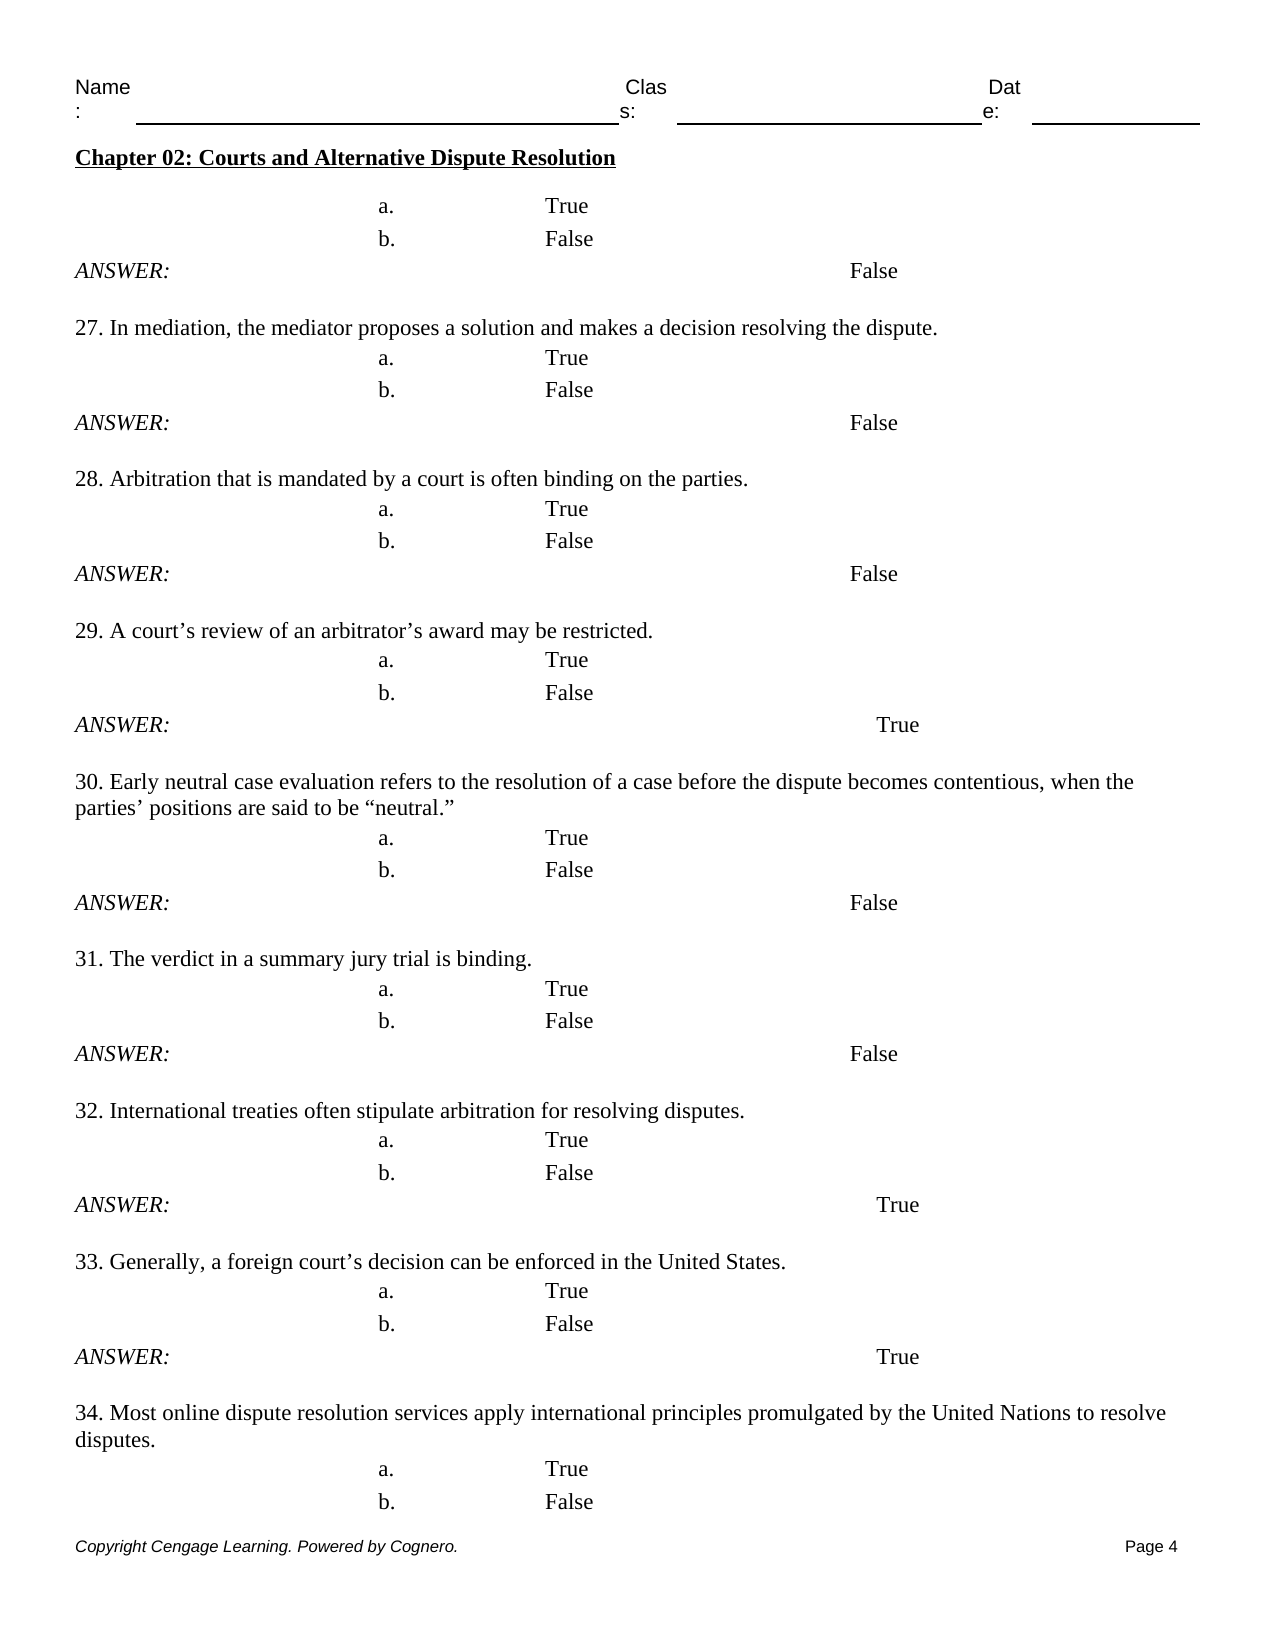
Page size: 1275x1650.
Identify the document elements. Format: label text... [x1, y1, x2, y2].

table_header 29. A court’s review of an arbitrator’s award may be restricted.​ [75, 617, 1200, 741]
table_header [75, 189, 1200, 287]
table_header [75, 1399, 1200, 1517]
table_header 31. The verdict in a summary jury trial is binding.​ [75, 946, 1200, 1070]
table_header 28. Arbitration that is mandated by a court is often binding on the parties.​ [75, 465, 1200, 590]
table_header 30. Early neutral case evaluation refers to the resolution of a case before the dispute becomes contentious, when the parties’ positions are said to be “neutral.”​ [75, 768, 1200, 918]
table_header 27. In mediation, the mediator proposes a solution and makes a decision resolving the dispute.​ [75, 314, 1200, 438]
table_header 33. Generally, a foreign court’s decision can be enforced in the United States.​ [75, 1248, 1200, 1372]
table_header 32. International treaties often stipulate arbitration for resolving disputes.​ [75, 1097, 1200, 1221]
